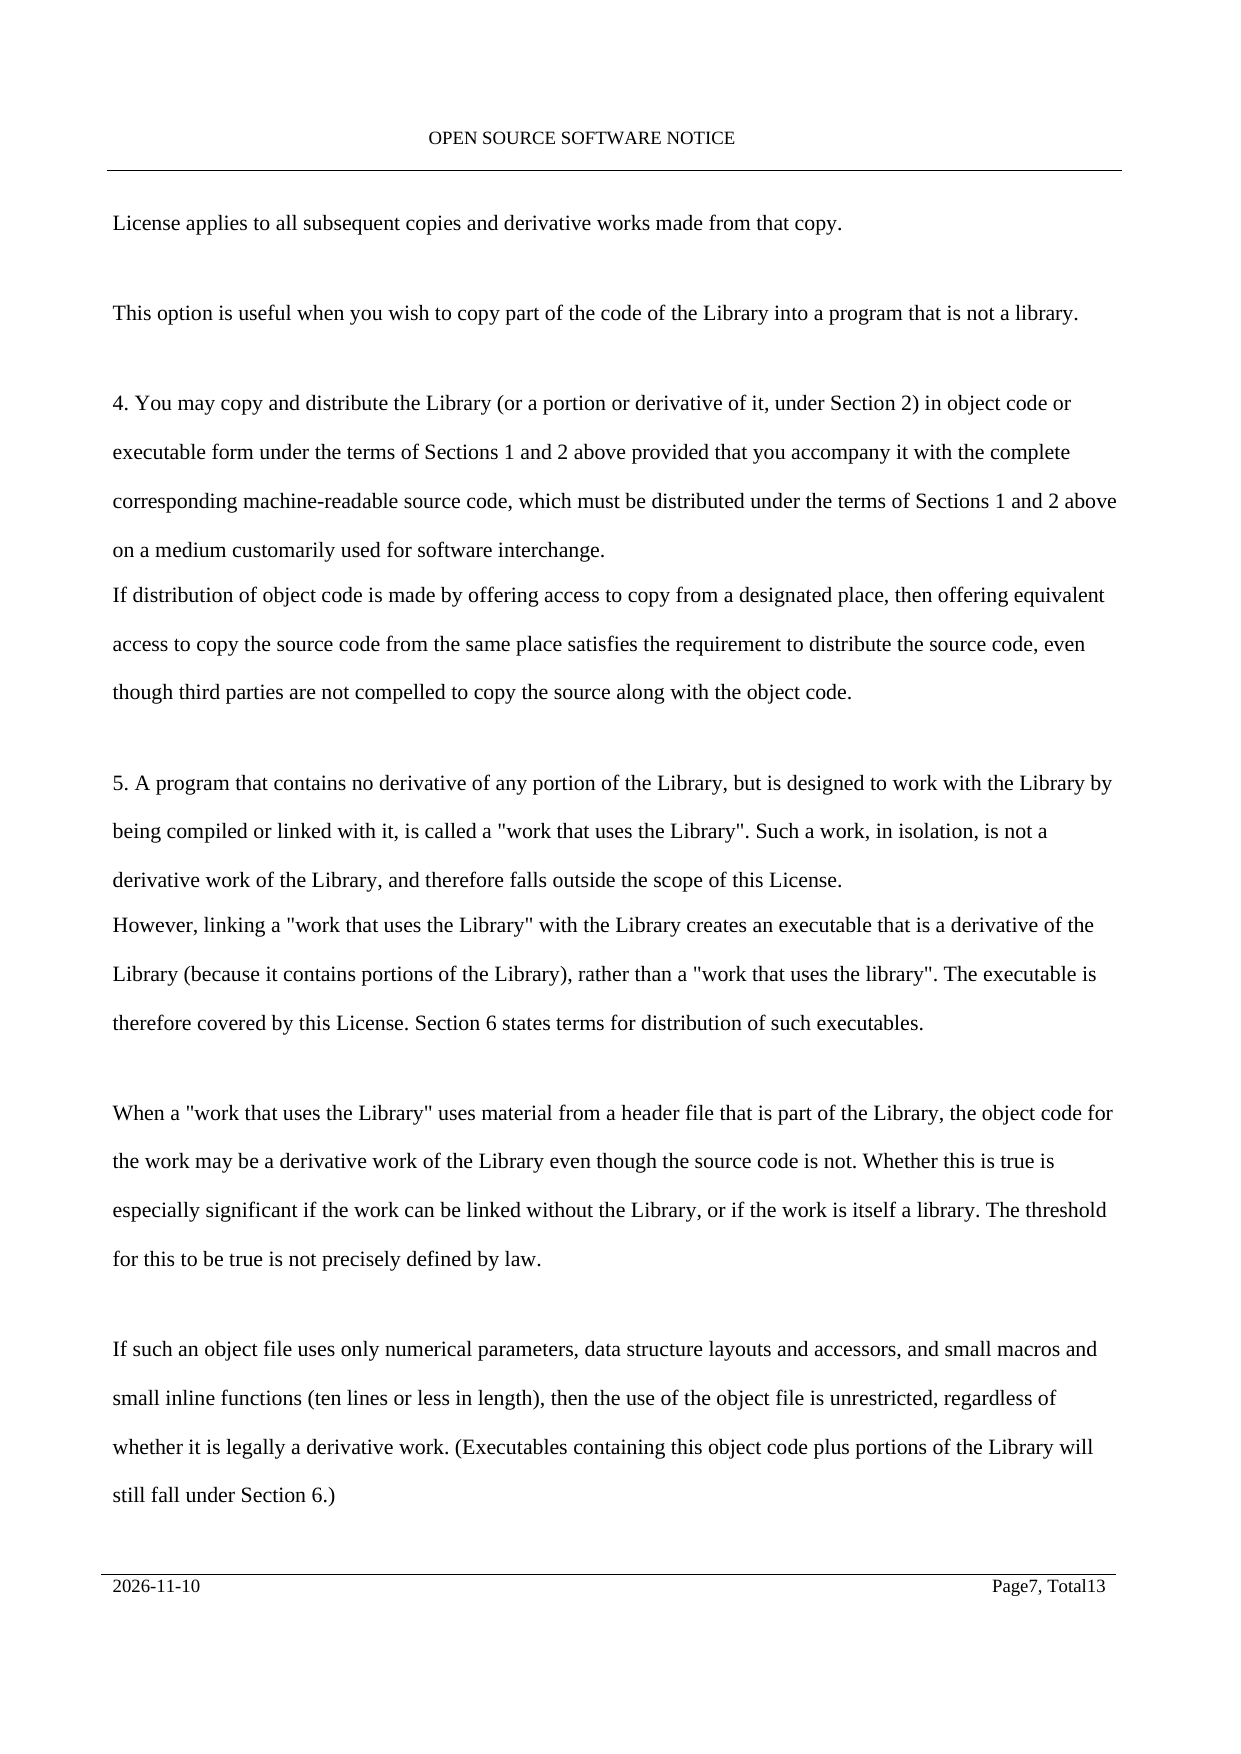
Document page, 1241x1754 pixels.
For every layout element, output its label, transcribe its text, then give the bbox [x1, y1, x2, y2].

text If such an object file uses only numerical parameters, data structure layouts and accessors, and small macros and small inline functions (ten lines or less in length), then the use of the object file is unrestricted, regardless of whether it is legally a derivative work. (Executables containing this object code plus portions of the Library will still fall under Section 6.) [112, 1333, 1128, 1511]
text However, linking a "work that uses the Library" with the Library creates an executable that is a derivative of the Library (because it contains portions of the Library), rather than a "work that uses the library". The executable is therefore covered by this License. Section 6 states terms for distribution of such executables. [112, 908, 1128, 1038]
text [112, 206, 1128, 239]
text When a "work that uses the Library" uses material from a header file that is part of the Library, the object code for the work may be a derivative work of the Library even though the source code is not. Whether this is true is especially significant if the work can be linked without the Library, or if the work is itself a library. The threshold for this to be true is not precisely defined by law. [112, 1096, 1128, 1275]
text This option is useful when you wish to copy part of the code of the Library into a program that is not a library. [112, 297, 1128, 329]
text 4. You may copy and distribute the Library (or a portion or derivative of it, under Section 2) in object code or executable form under the terms of Sections 1 and 2 above provided that you accompany it with the complete corresponding machine-readable source code, which must be distributed under the terms of Sections 1 and 2 above on a medium customarily used for software interchange. [112, 387, 1128, 566]
text 5. A program that contains no derivative of any portion of the Library, but is designed to work with the Library by being compiled or linked with it, is called a "work that uses the Library". Such a work, in isolation, is not a derivative work of the Library, and therefore falls outside the scope of this License. [112, 766, 1128, 896]
text If distribution of object code is made by offering access to copy from a designated place, then offering equivalent access to copy the source code from the same place satisfies the requirement to distribute the source code, even though third parties are not compelled to copy the source along with the object code. [112, 578, 1128, 708]
